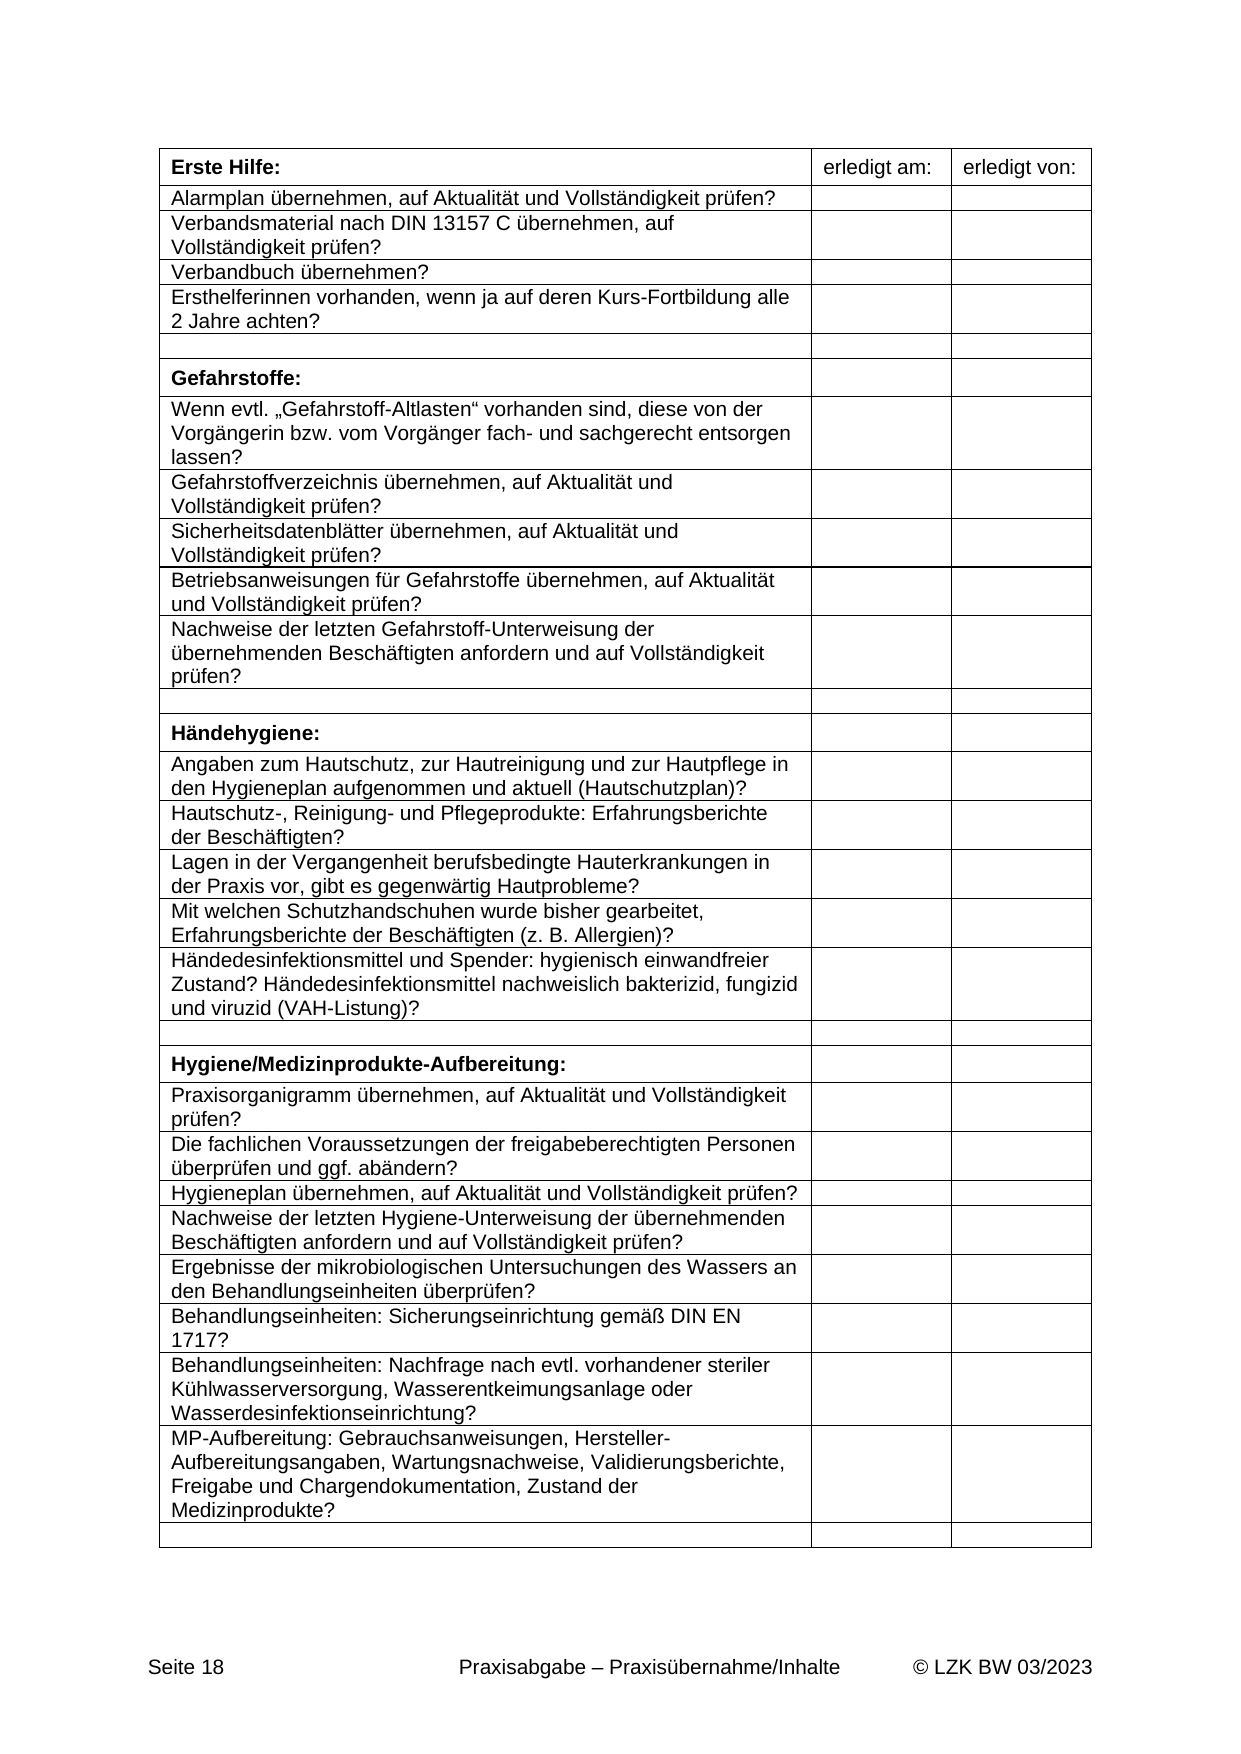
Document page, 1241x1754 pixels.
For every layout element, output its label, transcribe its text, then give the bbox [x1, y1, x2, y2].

table_cell [952, 359, 1091, 396]
table_cell [812, 1353, 951, 1425]
table_cell MP-Aufbereitung: Gebrauchsanweisungen, Hersteller-Aufbereitungsangaben, Wartungsnachweise, Validierungsberichte, Freigabe und Chargendokumentation, Zustand der Medizinprodukte? [160, 1426, 811, 1522]
table_cell [812, 1083, 951, 1131]
table_cell Sicherheitsdatenblätter übernehmen, auf Aktualität und Vollständigkeit prüfen? [160, 519, 811, 566]
table_cell [160, 1021, 811, 1044]
table_cell Ergebnisse der mikrobiologischen Untersuchungen des Wassers an den Behandlungseinheiten überprüfen? [160, 1255, 811, 1303]
table_cell [952, 1206, 1091, 1254]
table_cell Gefahrstoffverzeichnis übernehmen, auf Aktualität und Vollständigkeit prüfen? [160, 470, 811, 517]
table_cell [812, 801, 951, 849]
table_header Erste Hilfe: [160, 149, 811, 185]
table_cell Hygieneplan übernehmen, auf Aktualität und Vollständigkeit prüfen? [160, 1181, 811, 1205]
table_cell [812, 1181, 951, 1205]
table_cell [812, 334, 951, 358]
table_cell [812, 850, 951, 898]
table_cell [952, 616, 1091, 688]
table_cell [812, 1523, 951, 1547]
table_cell Praxisorganigramm übernehmen, auf Aktualität und Vollständigkeit prüfen? [160, 1083, 811, 1131]
table_header erledigt am: [812, 149, 951, 185]
table_cell Wenn evtl. „Gefahrstoff-Altlasten“ vorhanden sind, diese von der Vorgängerin bzw. vom Vorgänger fach- und sachgerecht entsorgen lassen? [160, 397, 811, 468]
table_cell Ersthelferinnen vorhanden, wenn ja auf deren Kurs-Fortbildung alle 2 Jahre achten? [160, 285, 811, 333]
table_cell Die fachlichen Voraussetzungen der freigabeberechtigten Personen überprüfen und ggf. abändern? [160, 1132, 811, 1180]
table_cell [952, 1426, 1091, 1522]
table_cell [160, 1523, 811, 1547]
table_cell [952, 714, 1091, 751]
table_cell [812, 752, 951, 800]
table_cell Alarmplan übernehmen, auf Aktualität und Vollständigkeit prüfen? [160, 186, 811, 210]
table_cell Hygiene/Medizinprodukte-Aufbereitung: [160, 1046, 811, 1082]
table_cell Nachweise der letzten Gefahrstoff-Unterweisung der übernehmenden Beschäftigten anfordern und auf Vollständigkeit prüfen? [160, 616, 811, 688]
table_cell [952, 1083, 1091, 1131]
table_cell [812, 568, 951, 615]
table_cell [160, 334, 811, 358]
table_cell [812, 1426, 951, 1522]
table_cell [952, 1353, 1091, 1425]
table_cell Mit welchen Schutzhandschuhen wurde bisher gearbeitet, Erfahrungsberichte der Beschäftigten (z. B. Allergien)? [160, 899, 811, 947]
table_cell Verbandsmaterial nach DIN 13157 C übernehmen, auf Vollständigkeit prüfen? [160, 211, 811, 259]
table_cell [812, 397, 951, 468]
table_cell Verbandbuch übernehmen? [160, 260, 811, 284]
table_cell [952, 1304, 1091, 1352]
table_cell [812, 1304, 951, 1352]
table_cell Hautschutz-, Reinigung- und Pflegeprodukte: Erfahrungsberichte der Beschäftigten? [160, 801, 811, 849]
table_cell [812, 948, 951, 1019]
table_cell [812, 1021, 951, 1044]
table_cell [812, 359, 951, 396]
table_cell [952, 1523, 1091, 1547]
table_cell Händehygiene: [160, 714, 811, 751]
table_cell [812, 211, 951, 259]
table_cell [160, 689, 811, 713]
table_cell [952, 186, 1091, 210]
table_cell Behandlungseinheiten: Nachfrage nach evtl. vorhandener steriler Kühlwasserversorgung, Wasserentkeimungsanlage oder Wasserdesinfektionseinrichtung? [160, 1353, 811, 1425]
table_cell [952, 1046, 1091, 1082]
table_cell Gefahrstoffe: [160, 359, 811, 396]
table_cell [952, 519, 1091, 566]
table_cell Nachweise der letzten Hygiene-Unterweisung der übernehmenden Beschäftigten anfordern und auf Vollständigkeit prüfen? [160, 1206, 811, 1254]
table_header erledigt von: [952, 149, 1091, 185]
table_cell [812, 1206, 951, 1254]
table_cell [952, 689, 1091, 713]
table_cell [952, 899, 1091, 947]
table_cell [952, 397, 1091, 468]
table_cell [952, 1255, 1091, 1303]
table_cell [952, 850, 1091, 898]
table_cell [952, 1021, 1091, 1044]
table_cell [952, 285, 1091, 333]
table_cell [812, 689, 951, 713]
table_cell [952, 334, 1091, 358]
table_cell [812, 186, 951, 210]
table_cell [812, 899, 951, 947]
table_cell [952, 752, 1091, 800]
table_cell [812, 260, 951, 284]
table_cell [812, 616, 951, 688]
table_cell [952, 568, 1091, 615]
table_cell [952, 948, 1091, 1019]
table_cell [952, 470, 1091, 517]
table_cell [952, 211, 1091, 259]
table_cell [952, 1181, 1091, 1205]
table_cell Behandlungseinheiten: Sicherungseinrichtung gemäß DIN EN 1717? [160, 1304, 811, 1352]
table_cell [812, 285, 951, 333]
table_cell [812, 470, 951, 517]
table_cell [812, 519, 951, 566]
table_cell [812, 1046, 951, 1082]
table_cell [812, 1132, 951, 1180]
table_cell [952, 801, 1091, 849]
table_cell Lagen in der Vergangenheit berufsbedingte Hauterkrankungen in der Praxis vor, gibt es gegenwärtig Hautprobleme? [160, 850, 811, 898]
table_cell [812, 714, 951, 751]
table_cell Händedesinfektionsmittel und Spender: hygienisch einwandfreier Zustand? Händedesinfektionsmittel nachweislich bakterizid, fungizid und viruzid (VAH-Listung)? [160, 948, 811, 1019]
table_cell [952, 1132, 1091, 1180]
table_cell [812, 1255, 951, 1303]
table_cell [952, 260, 1091, 284]
table_cell Betriebsanweisungen für Gefahrstoffe übernehmen, auf Aktualität und Vollständigkeit prüfen? [160, 568, 811, 615]
table_cell Angaben zum Hautschutz, zur Hautreinigung und zur Hautpflege in den Hygieneplan aufgenommen und aktuell (Hautschutzplan)? [160, 752, 811, 800]
